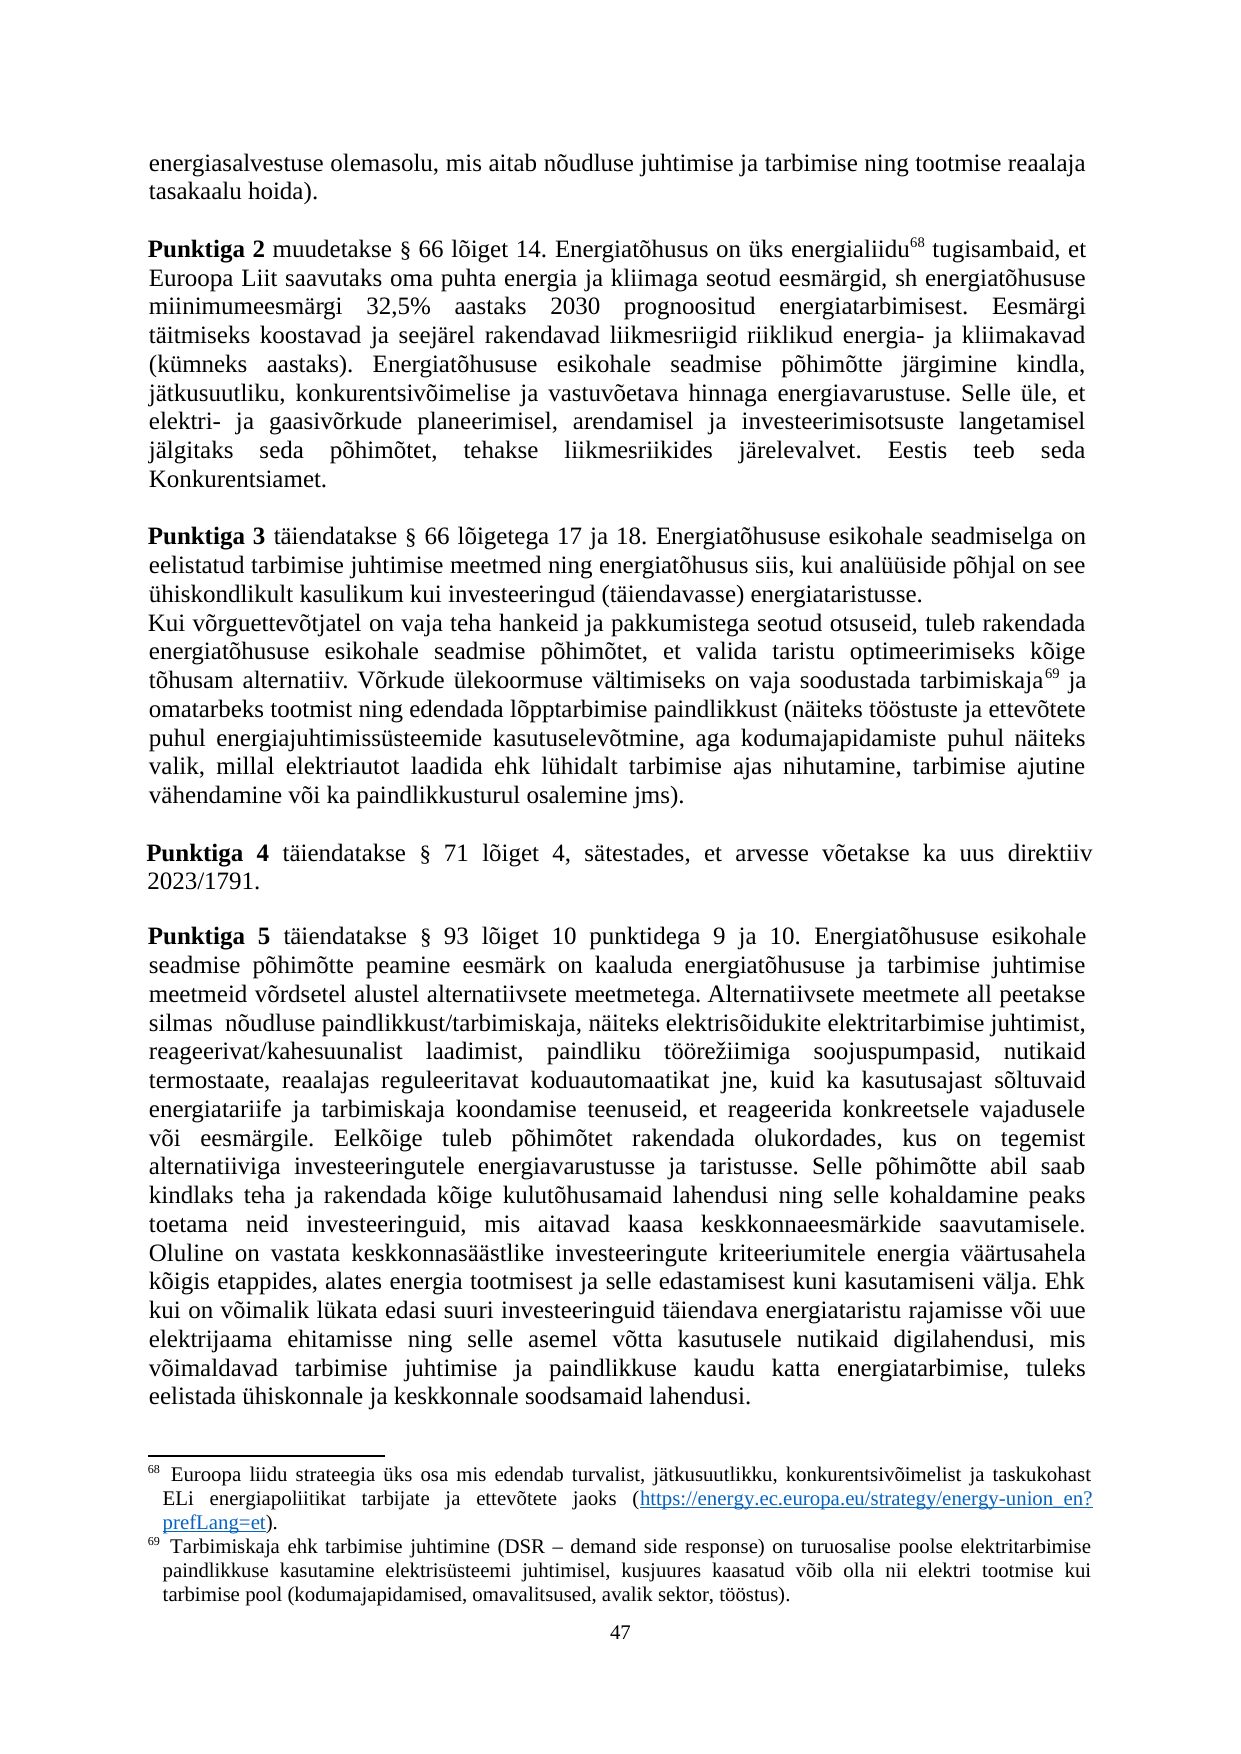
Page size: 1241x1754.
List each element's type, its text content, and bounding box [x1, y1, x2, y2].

text Punktiga 2 muudetakse § 66 lõiget 14. Energiatõhusus on üks energialiidu tugisambaid, et Euroopa Liit saavutaks oma puhta energia ja kliimaga seotud eesmärgid, sh energiatõhususe miinimumeesmärgi 32,5% aastaks 2030 prognoositud energiatarbimisest. Eesmärgi täitmiseks koostavad ja seejärel rakendavad liikmesriigid riiklikud energia- ja kliimakavad (kümneks aastaks). Energiatõhususe esikohale seadmise põhimõtte järgimine kindla, jätkusuutliku, konkurentsivõimelise ja vastuvõetava hinnaga energiavarustuse. Selle üle, et elektri- ja gaasivõrkude planeerimisel, arendamisel ja investeerimisotsuste langetamisel jälgitaks seda põhimõtet, tehakse liikmesriikides järelevalvet. Eestis teeb seda Konkurentsiamet. [148, 234, 1086, 493]
text Kui võrguettevõtjatel on vaja teha hankeid ja pakkumistega seotud otsuseid, tuleb rakendada energiatõhususe esikohale seadmise põhimõtet, et valida taristu optimeerimiseks kõige tõhusam alternatiiv. Võrkude ülekoormuse vältimiseks on vaja soodustada tarbimiskaja ja omatarbeks tootmist ning edendada lõpptarbimise paindlikkust (näiteks tööstuste ja ettevõtete puhul energiajuhtimissüsteemide kasutuselevõtmine, aga kodumajapidamiste puhul näiteks valik, millal elektriautot laadida ehk lühidalt tarbimise ajas nihutamine, tarbimise ajutine vähendamine või ka paindlikkusturul osalemine jms). [148, 608, 1086, 809]
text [148, 148, 1086, 205]
text Punktiga 5 täiendatakse § 93 lõiget 10 punktidega 9 ja 10. Energiatõhususe esikohale seadmise põhimõtte peamine eesmärk on kaaluda energiatõhususe ja tarbimise juhtimise meetmeid võrdsetel alustel alternatiivsete meetmetega. Alternatiivsete meetmete all peetakse silmas nõudluse paindlikkust/tarbimiskaja, näiteks elektrisõidukite elektritarbimise juhtimist, reageerivat/kahesuunalist laadimist, paindliku töörežiimiga soojuspumpasid, nutikaid termostaate, reaalajas reguleeritavat koduautomaatikat jne, kuid ka kasutusajast sõltuvaid energiatariife ja tarbimiskaja koondamise teenuseid, et reageerida konkreetsele vajadusele või eesmärgile. Eelkõige tuleb põhimõtet rakendada olukordades, kus on tegemist alternatiiviga investeeringutele energiavarustusse ja taristusse. Selle põhimõtte abil saab kindlaks teha ja rakendada kõige kulutõhusamaid lahendusi ning selle kohaldamine peaks toetama neid investeeringuid, mis aitavad kaasa keskkonnaeesmärkide saavutamisele. Oluline on vastata keskkonnasäästlike investeeringute kriteeriumitele energia väärtusahela kõigis etappides, alates energia tootmisest ja selle edastamisest kuni kasutamiseni välja. Ehk kui on võimalik lükata edasi suuri investeeringuid täiendava energiataristu rajamisse või uue elektrijaama ehitamisse ning selle asemel võtta kasutusele nutikaid digilahendusi, mis võimaldavad tarbimise juhtimise ja paindlikkuse kaudu katta energiatarbimise, tuleks eelistada ühiskonnale ja keskkonnale soodsamaid lahendusi. [148, 921, 1086, 1410]
text Punktiga 3 täiendatakse § 66 lõigetega 17 ja 18. Energiatõhususe esikohale seadmiselga on eelistatud tarbimise juhtimise meetmed ning energiatõhusus siis, kui analüüside põhjal on see ühiskondlikult kasulikum kui investeeringud (täiendavasse) energiataristusse. [148, 521, 1086, 608]
text Punktiga 4 täiendatakse § 71 lõiget 4, sätestades, et arvesse võetakse ka uus direktiiv 2023/1791. [146, 838, 1093, 895]
